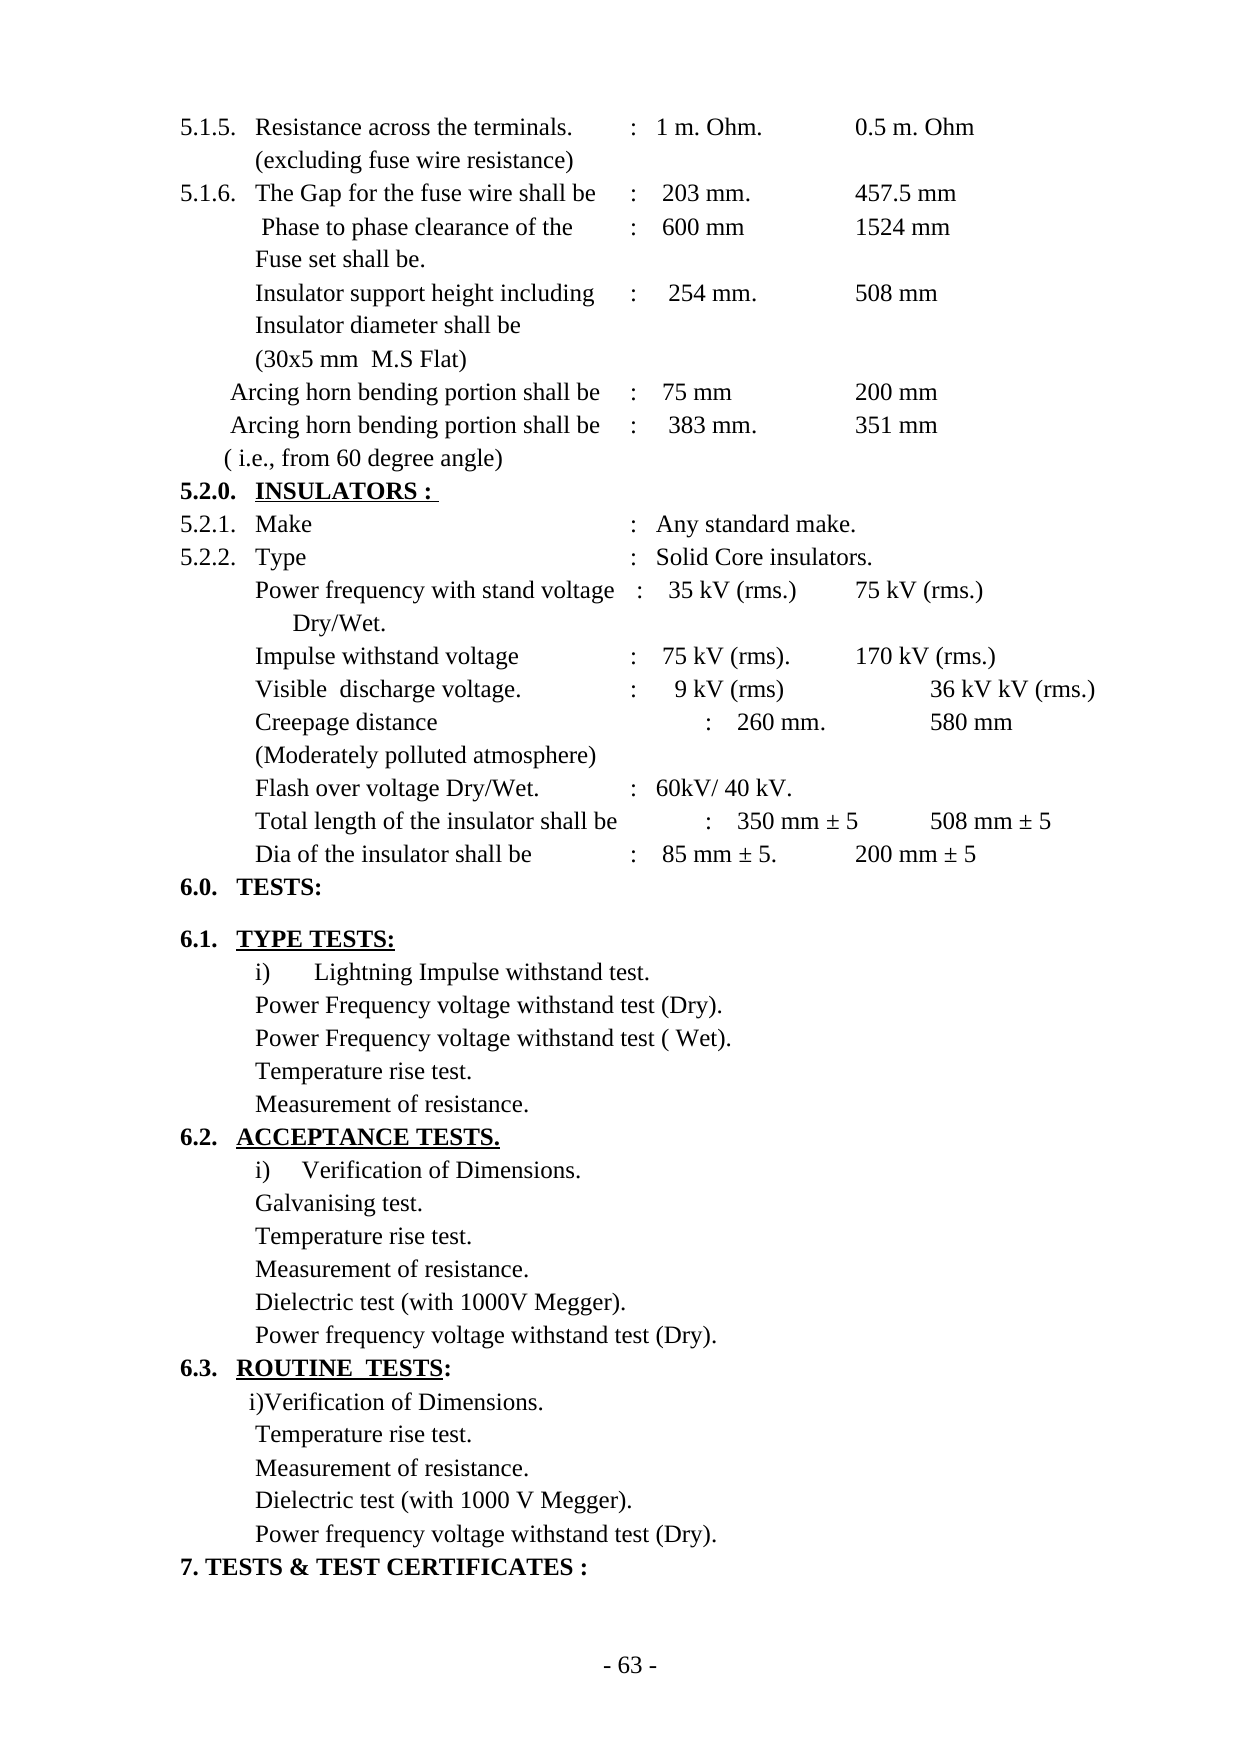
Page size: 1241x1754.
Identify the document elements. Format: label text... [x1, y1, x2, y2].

list Arcing horn bending portion shall be : 383 mm. 351 mm [180, 410, 1115, 438]
text 5.1.6. The Gap for the fuse wire shall be : 203 mm. 457.5 mm [180, 178, 1115, 207]
text (excluding fuse wire resistance) [180, 146, 1115, 174]
text Dry/Wet. [292, 608, 1115, 637]
text 6.3. ROUTINE TESTS: [180, 1353, 1115, 1382]
text Temperature rise test. [255, 1419, 1115, 1448]
list Total length of the insulator shall be : 350 mm ± 5 508 mm ± 5 [255, 806, 1115, 835]
text Galvanising test. [180, 1188, 1115, 1217]
list Visible discharge voltage. : 9 kV (rms) 36 kV kV (rms.) [255, 674, 1115, 703]
text i) Lightning Impulse withstand test. [180, 957, 1115, 986]
text 6.0. TESTS: [180, 872, 1115, 901]
list Insulator support height including : 254 mm. 508 mm [180, 278, 1115, 306]
text 6.2. ACCEPTANCE TESTS. [180, 1122, 1115, 1151]
list ( i.e., from 60 degree angle) [180, 443, 1115, 471]
list Insulator diameter shall be [180, 311, 1115, 339]
text i) Verification of Dimensions. [180, 1155, 1115, 1184]
text 5.2.2. Type : Solid Core insulators. [180, 542, 1115, 571]
list Dia of the insulator shall be : 85 mm ± 5. 200 mm ± 5 [255, 839, 1115, 868]
list (30x5 mm M.S Flat) [180, 344, 1115, 372]
text i)Verification of Dimensions. [249, 1387, 1115, 1415]
text 5.1.5. Resistance across the terminals. : 1 m. Ohm. 0.5 m. Ohm [180, 112, 1115, 141]
list Arcing horn bending portion shall be : 75 mm 200 mm [180, 377, 1115, 405]
text Dielectric test (with 1000 V Megger). [255, 1486, 1115, 1514]
list Phase to phase clearance of the : 600 mm 1524 mm [180, 212, 1115, 240]
text Power frequency voltage withstand test (Dry). [255, 1321, 1115, 1349]
text 6.1. TYPE TESTS: [180, 924, 1115, 953]
text Fuse set shall be. [255, 244, 1115, 273]
text Temperature rise test. [232, 1056, 1115, 1085]
text Measurement of resistance. [255, 1453, 1115, 1481]
text Dielectric test (with 1000V Megger). [255, 1287, 1115, 1316]
list Creepage distance : 260 mm. 580 mm [255, 707, 1115, 736]
text Power frequency voltage withstand test (Dry). [255, 1519, 1115, 1547]
text Power Frequency voltage withstand test (Dry). [232, 990, 1115, 1019]
text Measurement of resistance. [255, 1254, 1115, 1283]
list Impulse withstand voltage : 75 kV (rms). 170 kV (rms.) [255, 641, 1115, 669]
list Power frequency with stand voltage : 35 kV (rms.) 75 kV (rms.) [255, 575, 1115, 603]
list Flash over voltage Dry/Wet. : 60kV/ 40 kV. [255, 773, 1115, 802]
text 7. TESTS & TEST CERTIFICATES : [180, 1552, 1115, 1580]
text Measurement of resistance. [232, 1089, 1115, 1118]
text Temperature rise test. [255, 1221, 1115, 1250]
text (Moderately polluted atmosphere) [255, 740, 1115, 769]
text Power Frequency voltage withstand test ( Wet). [232, 1023, 1115, 1052]
text 5.2.1. Make : Any standard make. [180, 509, 1115, 537]
text 5.2.0. INSULATORS : [180, 476, 1115, 504]
